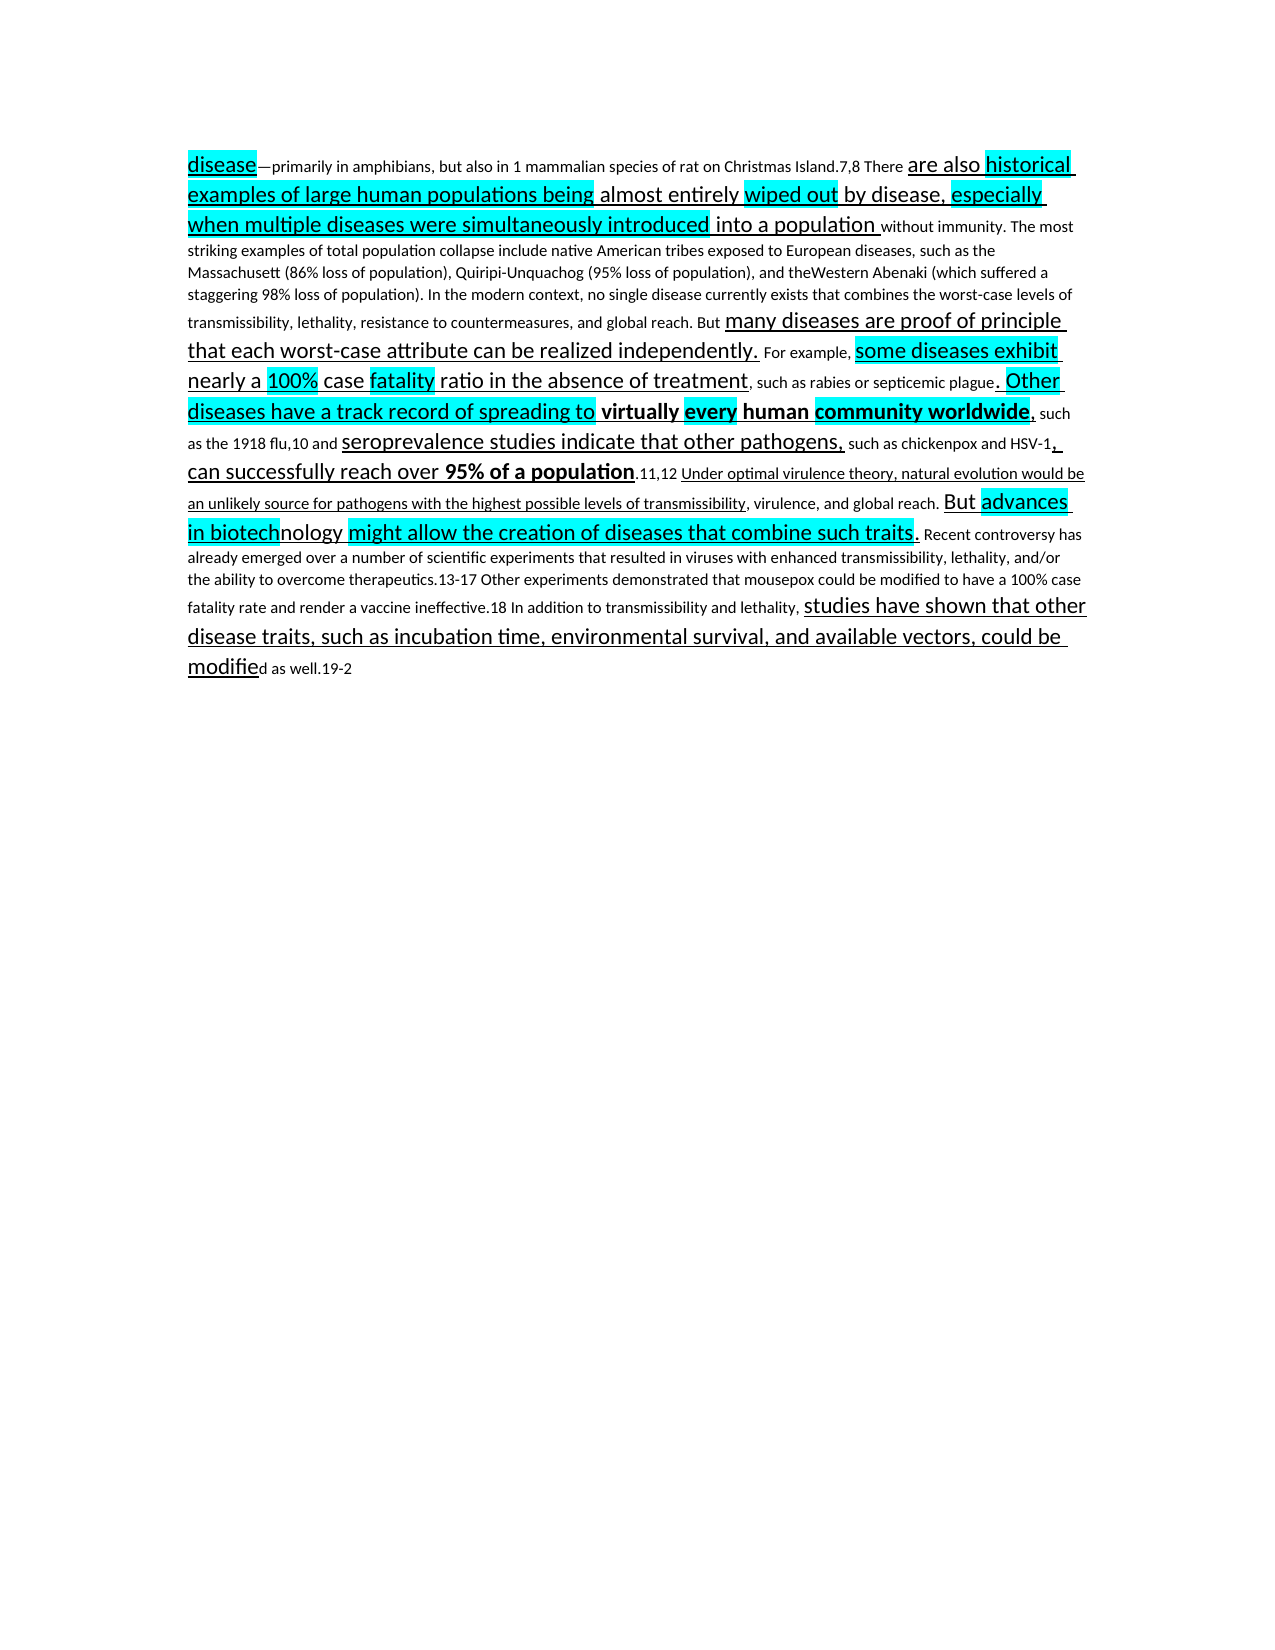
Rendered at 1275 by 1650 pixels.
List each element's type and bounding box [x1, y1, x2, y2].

text [187, 150, 1087, 680]
